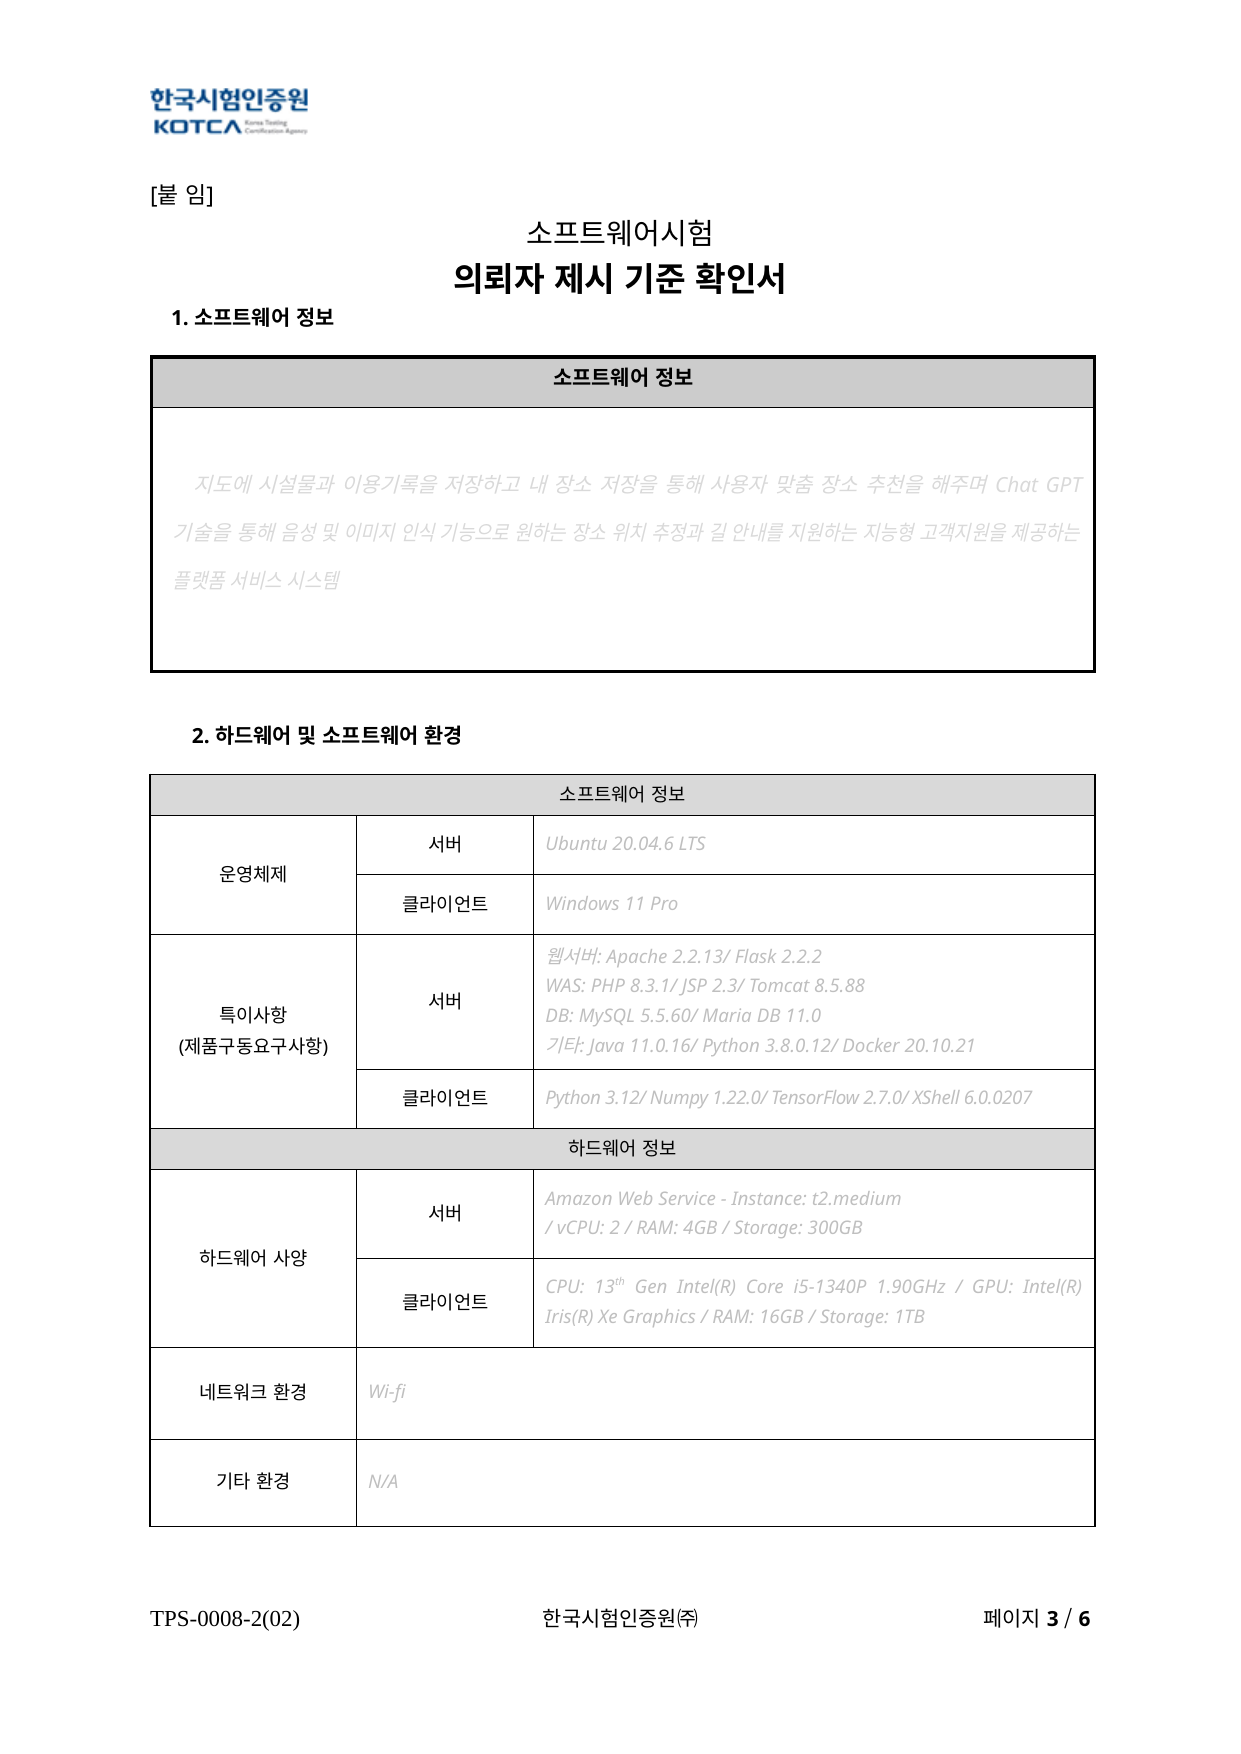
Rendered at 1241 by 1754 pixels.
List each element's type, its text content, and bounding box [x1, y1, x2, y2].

table_cell 기타 환경 [151, 1440, 356, 1526]
table_cell Wi-fi [357, 1348, 1094, 1438]
text 1. 소프트웨어 정보 [150, 301, 1090, 331]
text 의뢰자 제시 기준 확인서 [150, 253, 1090, 301]
table_cell 하드웨어 정보 [151, 1129, 1094, 1169]
table_cell CPU: 13th Gen Intel(R) Core i5-1340P 1.90GHz / GPU: Intel(R) Iris(R) Xe Graphics / RAM: 16GB / Storage: 1TB [534, 1259, 1094, 1347]
table_cell 서버 [357, 816, 533, 874]
text 소프트웨어시험 [150, 211, 1090, 253]
table_cell Python 3.12/ Numpy 1.22.0/ TensorFlow 2.7.0/ XShell 6.0.0207 [534, 1070, 1094, 1128]
table_cell Ubuntu 20.04.6 LTS [534, 816, 1094, 874]
table_cell 웹서버: Apache 2.2.13/ Flask 2.2.2 WAS: PHP 8.3.1/ JSP 2.3/ Tomcat 8.5.88 DB: MySQL 5.5.60/ Maria DB 11.0 기타: Java 11.0.16/ Python 3.8.0.12/ Docker 20.10.21 [534, 935, 1094, 1068]
table_cell 지도에 시설물과 이용기록을 저장하고 내 장소 저장을 통해 사용자 맞춤 장소 추천을 해주며 Chat GPT 기술을 통해 음성 및 이미지 인식 기능으로 원하는 장소 위치 추정과 길 안내를 지원하는 지능형 고객지원을 제공하는 플랫폼 서비스 시스템 [153, 408, 1093, 670]
table_cell 서버 [357, 1170, 533, 1258]
table_cell Windows 11 Pro [534, 875, 1094, 934]
table_cell 클라이언트 [357, 875, 533, 934]
text 2. 하드웨어 및 소프트웨어 환경 [171, 719, 1090, 749]
table_header 소프트웨어 정보 [153, 359, 1093, 407]
table_cell 네트워크 환경 [151, 1348, 356, 1438]
table_header 소프트웨어 정보 [151, 775, 1094, 815]
picture [150, 88, 311, 138]
table_cell 운영체제 [151, 816, 356, 934]
table_cell 서버 [357, 935, 533, 1068]
table_cell N/A [357, 1440, 1094, 1526]
text [붙 임] [150, 177, 1090, 211]
table_cell 클라이언트 [357, 1259, 533, 1347]
table_cell 하드웨어 사양 [151, 1170, 356, 1347]
table_cell 클라이언트 [357, 1070, 533, 1128]
table_cell Amazon Web Service - Instance: t2.medium / vCPU: 2 / RAM: 4GB / Storage: 300GB [534, 1170, 1094, 1258]
table_cell 특이사항 (제품구동요구사항) [151, 935, 356, 1128]
